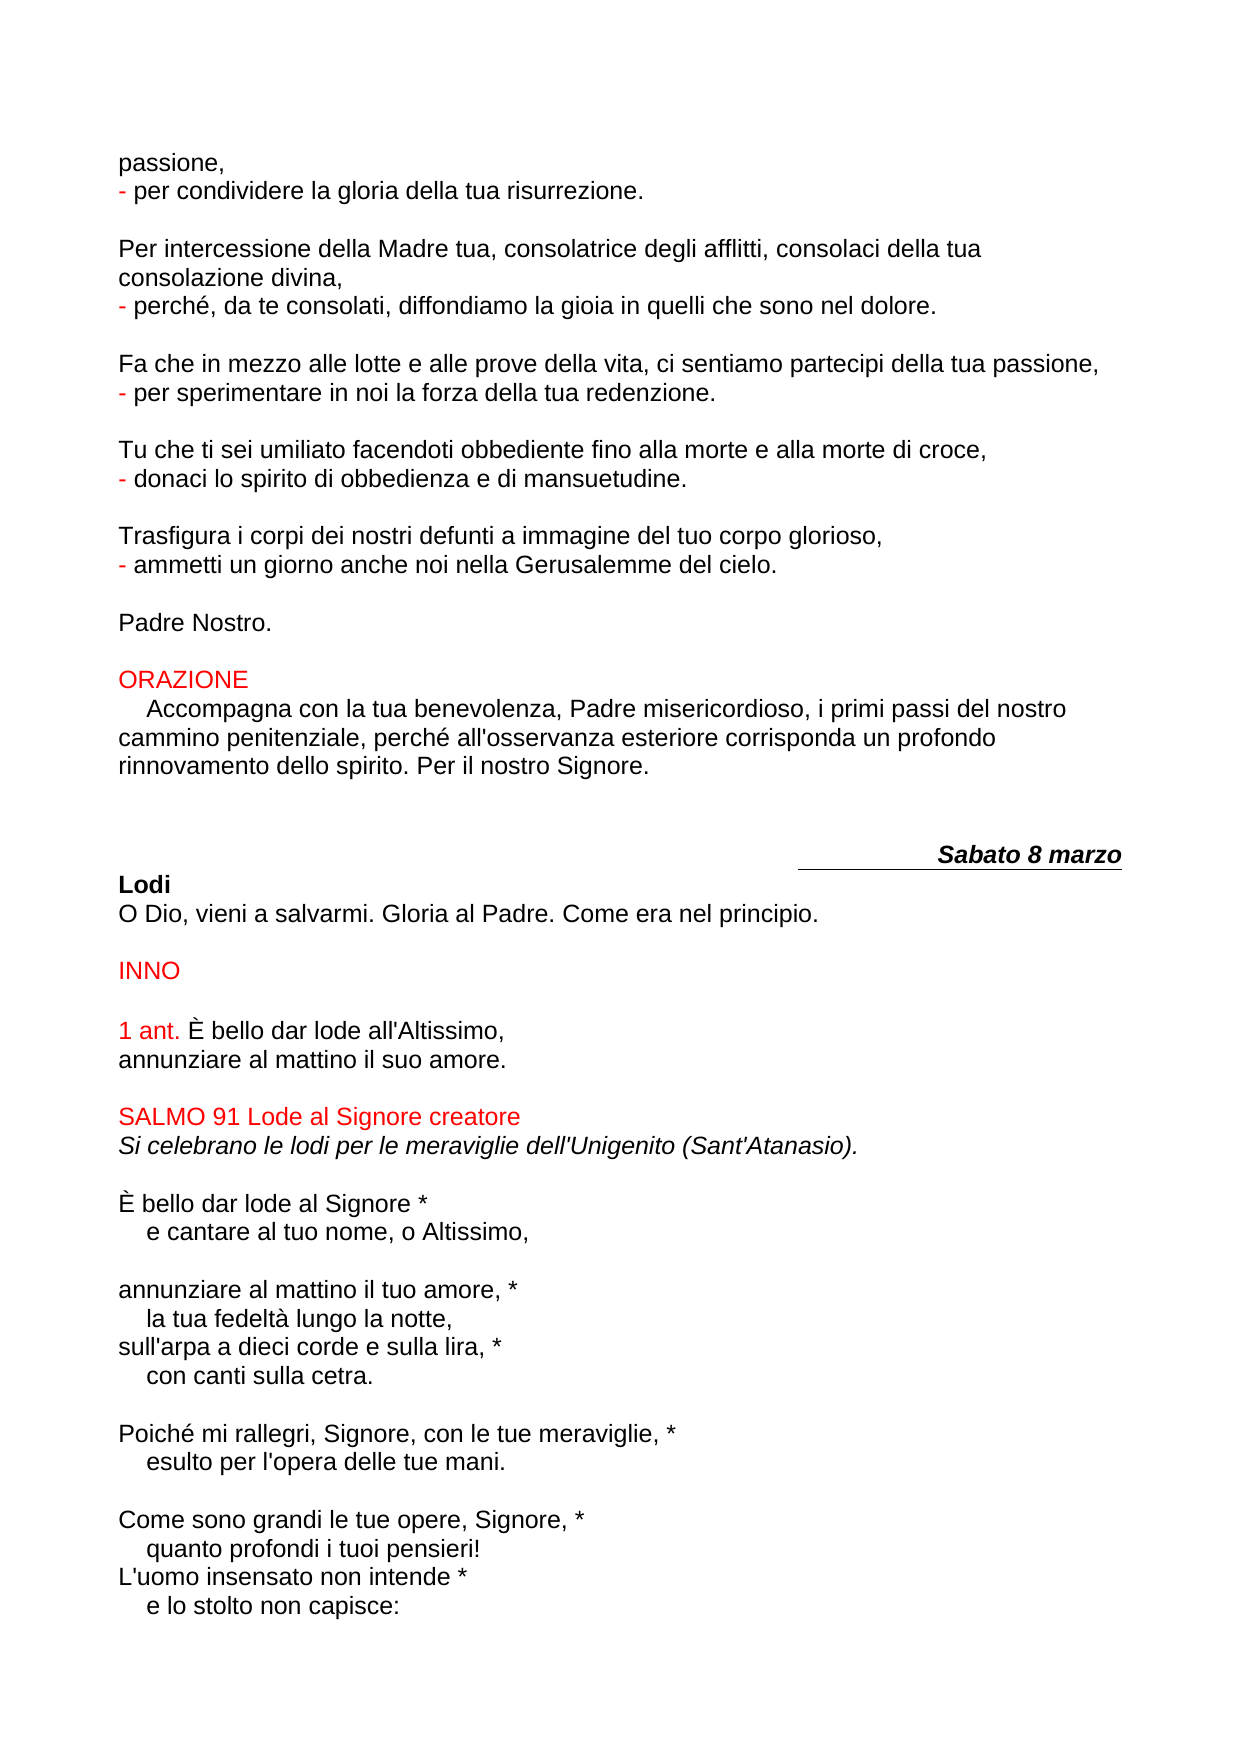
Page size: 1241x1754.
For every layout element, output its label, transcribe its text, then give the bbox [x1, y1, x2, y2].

text Sabato 8 marzo [797, 840, 1122, 870]
text Lodi O Dio, vieni a salvarmi. Gloria al Padre. Come era nel principio. INNO [118, 870, 1122, 1016]
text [118, 148, 1122, 840]
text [118, 1016, 1122, 1620]
